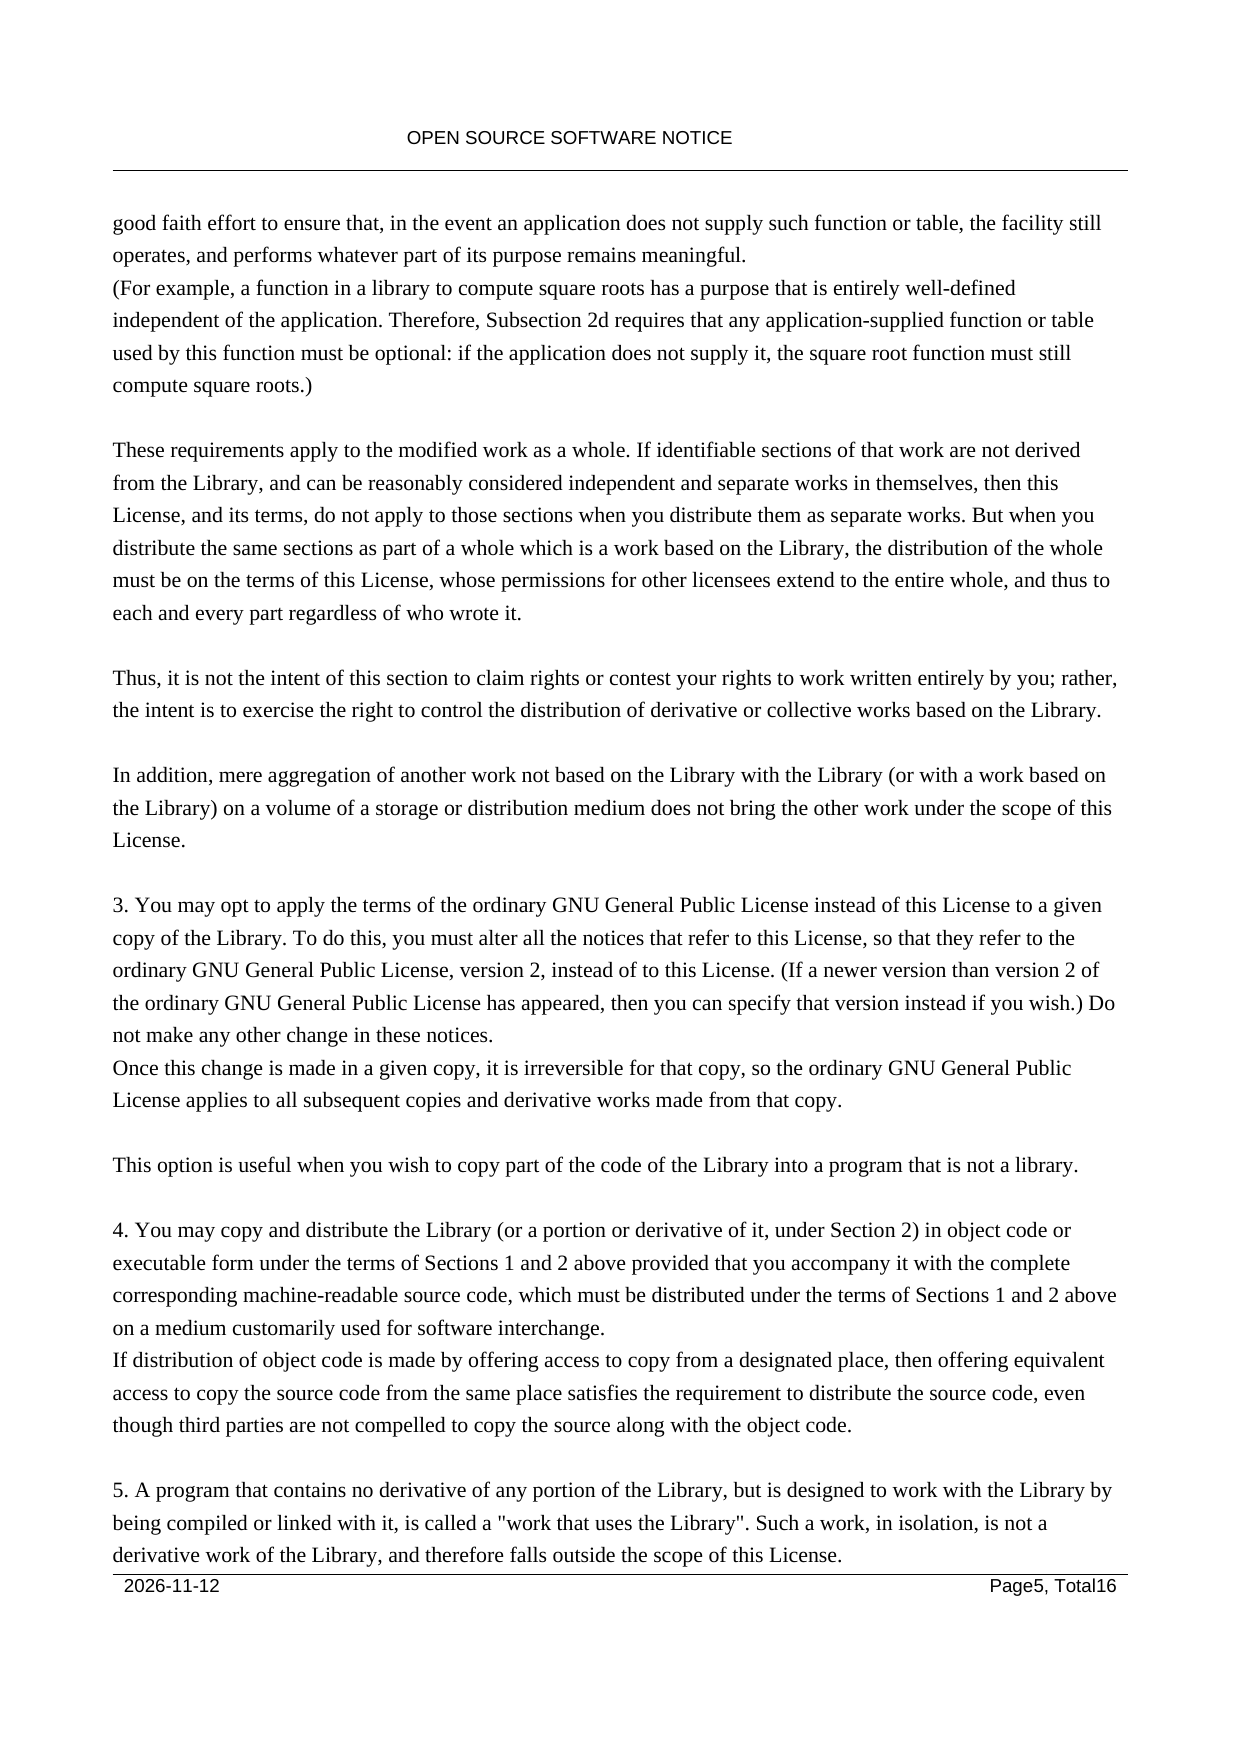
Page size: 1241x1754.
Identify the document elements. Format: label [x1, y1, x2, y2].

text [112, 206, 1128, 1571]
